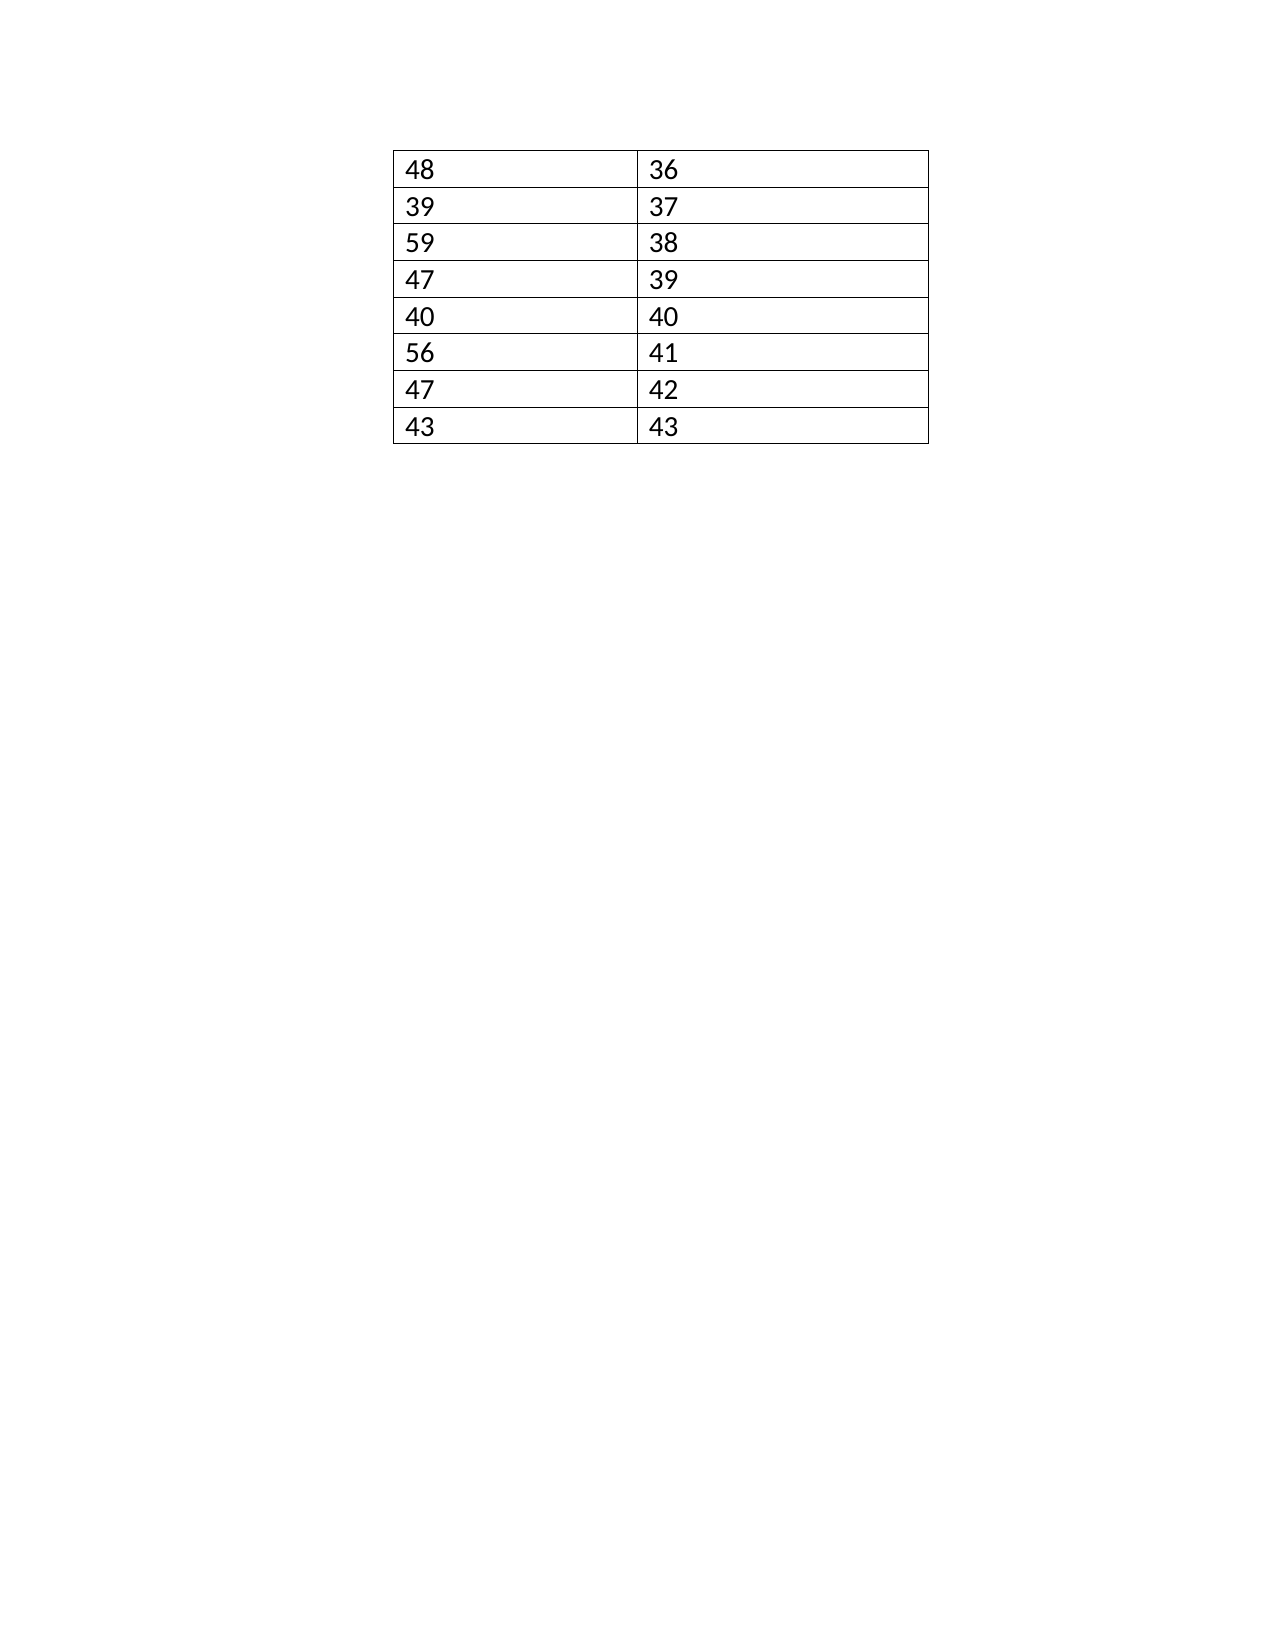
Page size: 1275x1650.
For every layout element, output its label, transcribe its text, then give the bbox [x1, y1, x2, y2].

table_cell 36 [638, 151, 928, 187]
table_cell 39 [394, 188, 637, 223]
table_cell 40 [394, 298, 637, 333]
table_cell 48 [394, 151, 637, 187]
table_cell 39 [638, 261, 928, 297]
table_cell 43 [638, 408, 928, 443]
table_cell 43 [394, 408, 637, 443]
table_cell 42 [638, 371, 928, 407]
table_cell 41 [638, 334, 928, 370]
table_cell 47 [394, 371, 637, 407]
table_cell 37 [638, 188, 928, 223]
table_cell 56 [394, 334, 637, 370]
table_cell 40 [638, 298, 928, 333]
table_cell 59 [394, 224, 637, 260]
table_cell 47 [394, 261, 637, 297]
table_cell 38 [638, 224, 928, 260]
